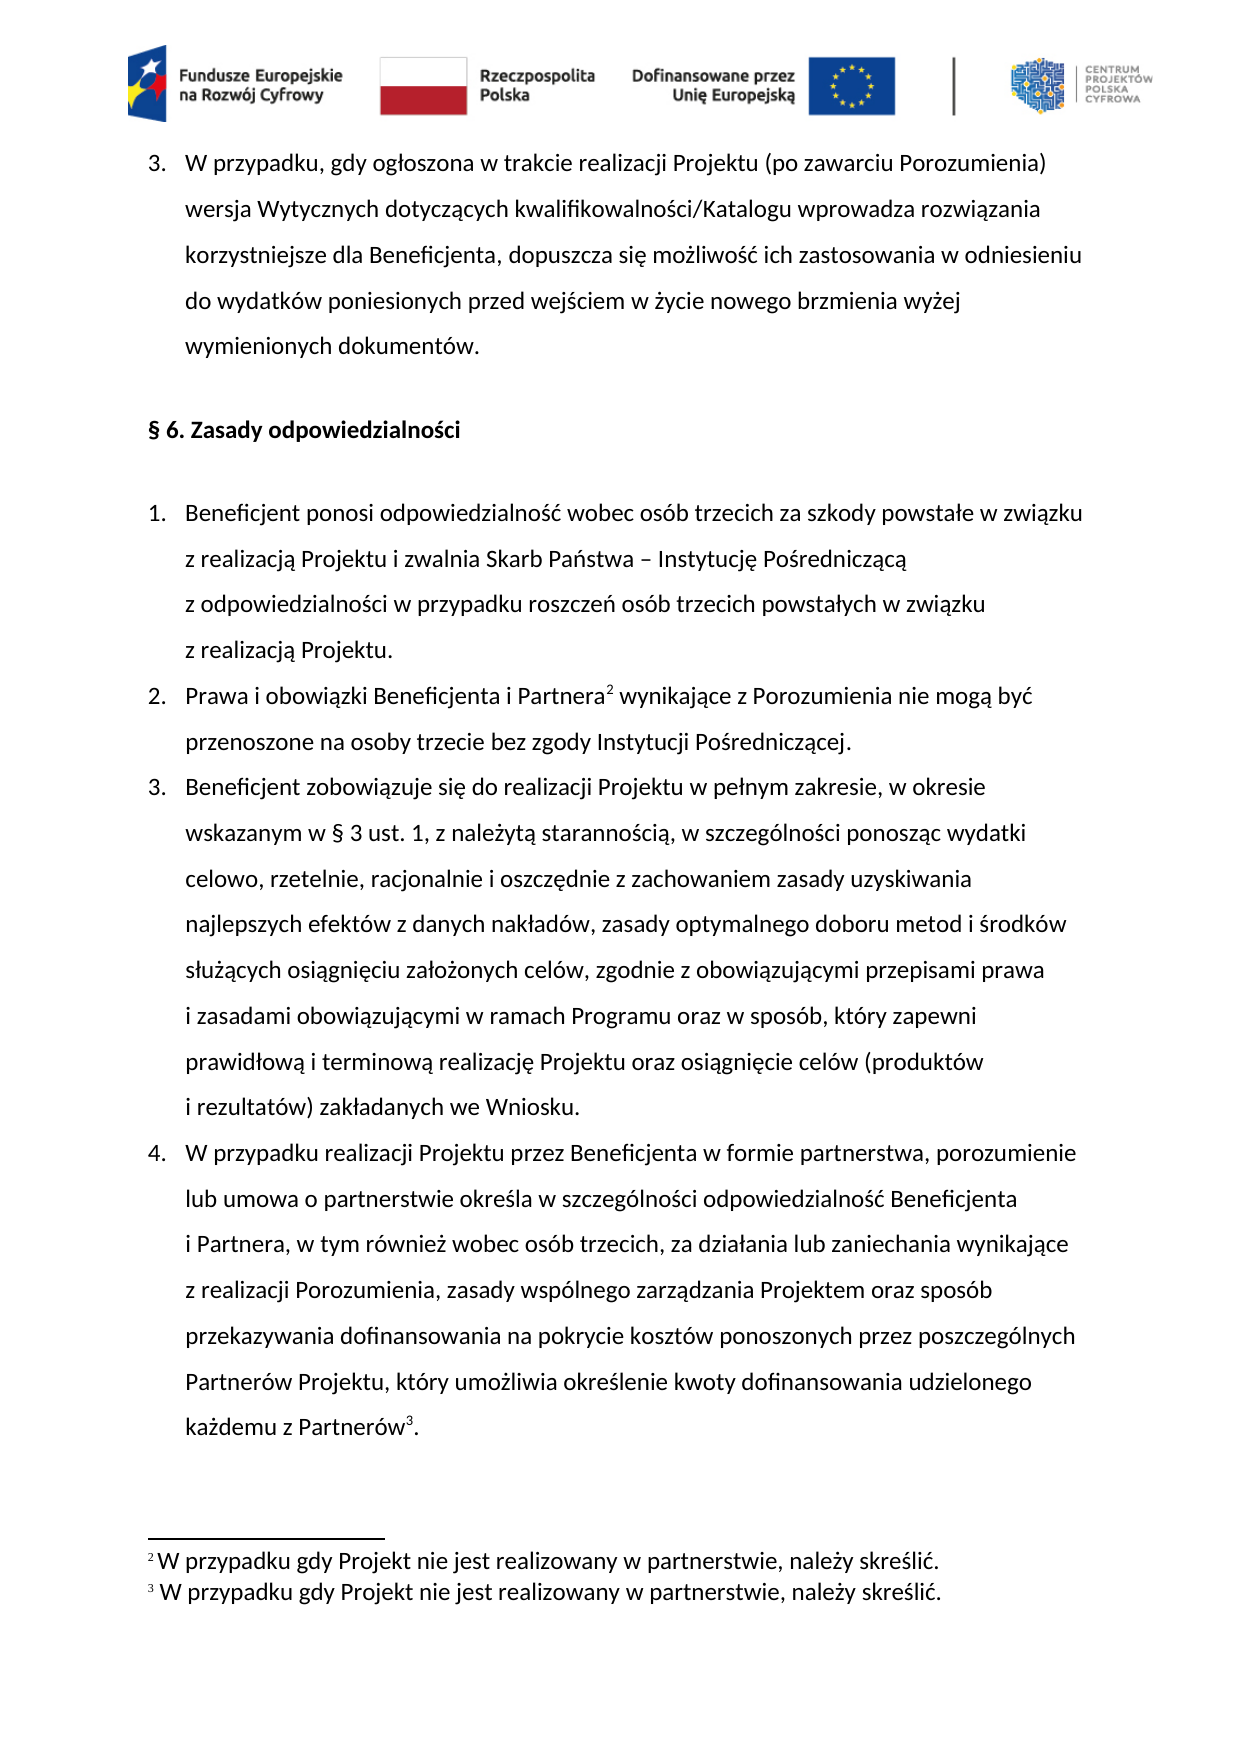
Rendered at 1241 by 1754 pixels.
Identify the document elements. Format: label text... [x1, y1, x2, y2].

subtitle § 6. Zasady odpowiedzialności [148, 414, 1093, 444]
list W przypadku, gdy ogłoszona w trakcie realizacji Projektu (po zawarciu Porozumienia) wersja Wytycznych dotyczących kwalifikowalności/Katalogu wprowadza rozwiązania korzystniejsze dla Beneficjenta, dopuszcza się możliwość ich zastosowania w odniesieniu do wydatków poniesionych przed wejściem w życie nowego brzmienia wyżej wymienionych dokumentów. [148, 148, 1093, 361]
picture [128, 45, 1153, 122]
list W przypadku realizacji Projektu przez Beneficjenta w formie partnerstwa, porozumienie lub umowa o partnerstwie określa w szczególności odpowiedzialność Beneficjenta i Partnera, w tym również wobec osób trzecich, za działania lub zaniechania wynikające z realizacji Porozumienia, zasady wspólnego zarządzania Projektem oraz sposób przekazywania dofinansowania na pokrycie kosztów ponoszonych przez poszczególnych Partnerów Projektu, który umożliwia określenie kwoty dofinansowania udzielonego każdemu z Partnerów. [148, 1137, 1093, 1442]
list Prawa i obowiązki Beneficjenta i Partnera wynikające z Porozumienia nie mogą być przenoszone na osoby trzecie bez zgody Instytucji Pośredniczącej. [148, 680, 1093, 756]
list Beneficjent ponosi odpowiedzialność wobec osób trzecich za szkody powstałe w związku z realizacją Projektu i zwalnia Skarb Państwa – Instytucję Pośredniczącą z odpowiedzialności w przypadku roszczeń osób trzecich powstałych w związku z realizacją Projektu. [148, 497, 1093, 665]
list Beneficjent zobowiązuje się do realizacji Projektu w pełnym zakresie, w okresie wskazanym w § 3 ust. 1, z należytą starannością, w szczególności ponosząc wydatki celowo, rzetelnie, racjonalnie i oszczędnie z zachowaniem zasady uzyskiwania najlepszych efektów z danych nakładów, zasady optymalnego doboru metod i środków służących osiągnięciu założonych celów, zgodnie z obowiązującymi przepisami prawa i zasadami obowiązującymi w ramach Programu oraz w sposób, który zapewni prawidłową i terminową realizację Projektu oraz osiągnięcie celów (produktów i rezultatów) zakładanych we Wniosku. [148, 771, 1093, 1122]
